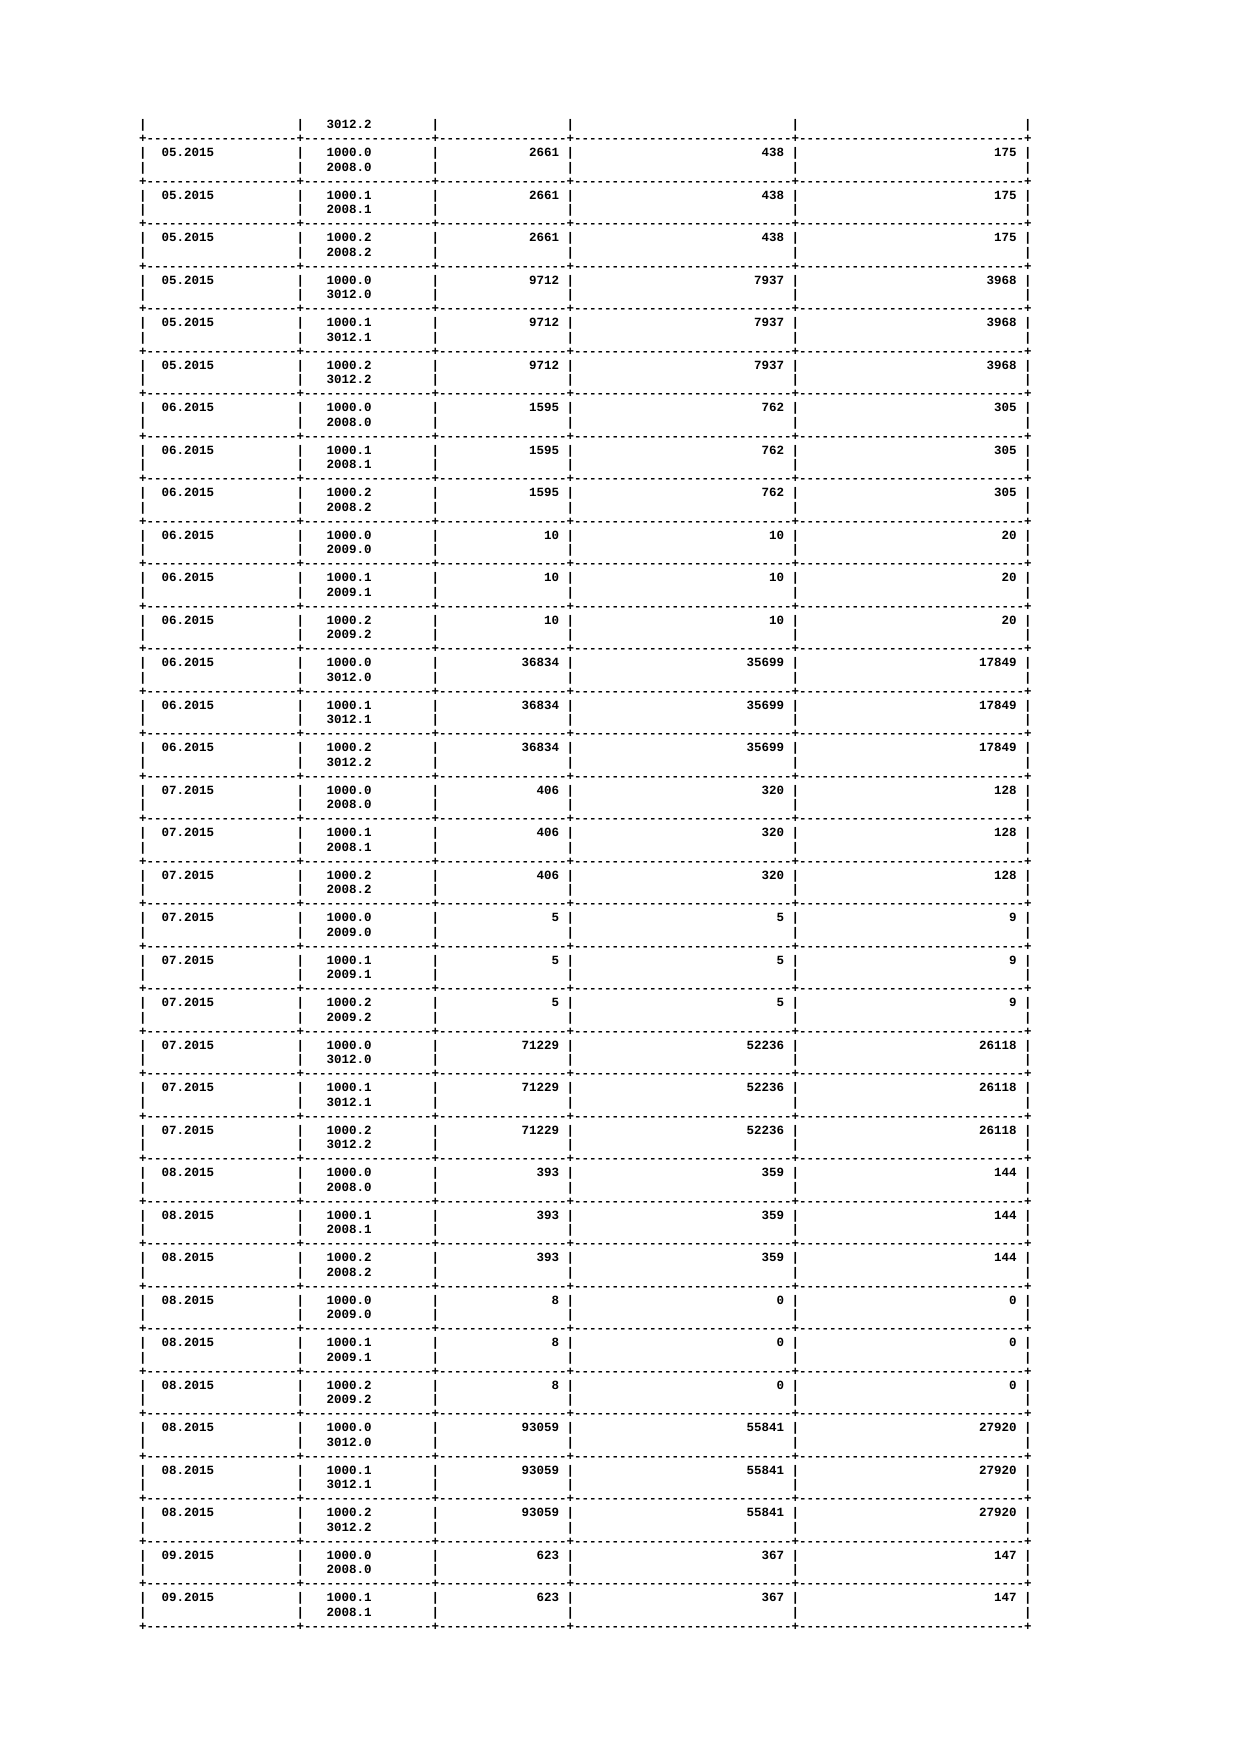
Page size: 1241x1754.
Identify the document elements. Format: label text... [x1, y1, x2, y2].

text +--------------------+-----------------+-----------------+-----------------------------+------------------------------+ [139, 1407, 1101, 1421]
text | | 2008.1 | | | | [139, 1606, 1101, 1620]
text +--------------------+-----------------+-----------------+-----------------------------+------------------------------+ [139, 1025, 1101, 1039]
text | 08.2015 | 1000.0 | 8 | 0 | 0 | [139, 1294, 1101, 1308]
text +--------------------+-----------------+-----------------+-----------------------------+------------------------------+ [139, 515, 1101, 529]
text +--------------------+-----------------+-----------------+-----------------------------+------------------------------+ [139, 387, 1101, 401]
text | 06.2015 | 1000.0 | 10 | 10 | 20 | [139, 529, 1101, 543]
text | 06.2015 | 1000.1 | 36834 | 35699 | 17849 | [139, 699, 1101, 713]
text | 07.2015 | 1000.0 | 5 | 5 | 9 | [139, 911, 1101, 926]
text | 08.2015 | 1000.2 | 393 | 359 | 144 | [139, 1251, 1101, 1266]
text +--------------------+-----------------+-----------------+-----------------------------+------------------------------+ [139, 855, 1101, 869]
text +--------------------+-----------------+-----------------+-----------------------------+------------------------------+ [139, 897, 1101, 911]
text | | 2008.0 | | | | [139, 798, 1101, 812]
text +--------------------+-----------------+-----------------+-----------------------------+------------------------------+ [139, 727, 1101, 741]
text | 06.2015 | 1000.2 | 1595 | 762 | 305 | [139, 486, 1101, 501]
text +--------------------+-----------------+-----------------+-----------------------------+------------------------------+ [139, 430, 1101, 444]
text | | 3012.2 | | | | [139, 118, 1101, 132]
text +--------------------+-----------------+-----------------+-----------------------------+------------------------------+ [139, 1492, 1101, 1506]
text | | 2008.2 | | | | [139, 501, 1101, 515]
text | 07.2015 | 1000.1 | 71229 | 52236 | 26118 | [139, 1081, 1101, 1096]
text | 07.2015 | 1000.2 | 5 | 5 | 9 | [139, 996, 1101, 1011]
text | | 2008.1 | | | | [139, 458, 1101, 472]
text +--------------------+-----------------+-----------------+-----------------------------+------------------------------+ [139, 345, 1101, 359]
text | | 3012.0 | | | | [139, 671, 1101, 685]
text | | 3012.0 | | | | [139, 1436, 1101, 1450]
text +--------------------+-----------------+-----------------+-----------------------------+------------------------------+ [139, 175, 1101, 189]
text | | 2009.0 | | | | [139, 543, 1101, 557]
text | | 2008.1 | | | | [139, 841, 1101, 855]
text | 07.2015 | 1000.0 | 406 | 320 | 128 | [139, 784, 1101, 798]
text | | 3012.1 | | | | [139, 331, 1101, 345]
text +--------------------+-----------------+-----------------+-----------------------------+------------------------------+ [139, 1110, 1101, 1124]
text | | 3012.2 | | | | [139, 756, 1101, 770]
text +--------------------+-----------------+-----------------+-----------------------------+------------------------------+ [139, 1152, 1101, 1166]
text | 07.2015 | 1000.1 | 406 | 320 | 128 | [139, 826, 1101, 841]
text +--------------------+-----------------+-----------------+-----------------------------+------------------------------+ [139, 472, 1101, 486]
text +--------------------+-----------------+-----------------+-----------------------------+------------------------------+ [139, 642, 1101, 656]
text | | 2009.1 | | | | [139, 586, 1101, 600]
text | 06.2015 | 1000.2 | 10 | 10 | 20 | [139, 614, 1101, 628]
text | 09.2015 | 1000.0 | 623 | 367 | 147 | [139, 1549, 1101, 1563]
text | 08.2015 | 1000.2 | 8 | 0 | 0 | [139, 1379, 1101, 1393]
text +--------------------+-----------------+-----------------+-----------------------------+------------------------------+ [139, 1535, 1101, 1549]
text | 06.2015 | 1000.0 | 1595 | 762 | 305 | [139, 401, 1101, 416]
text +--------------------+-----------------+-----------------+-----------------------------+------------------------------+ [139, 770, 1101, 784]
text | 05.2015 | 1000.0 | 9712 | 7937 | 3968 | [139, 274, 1101, 288]
text | 06.2015 | 1000.1 | 10 | 10 | 20 | [139, 571, 1101, 586]
text | | 2009.2 | | | | [139, 628, 1101, 642]
text | | 3012.1 | | | | [139, 713, 1101, 727]
text | | 3012.1 | | | | [139, 1096, 1101, 1110]
text | | 2008.0 | | | | [139, 416, 1101, 430]
text | 08.2015 | 1000.0 | 393 | 359 | 144 | [139, 1166, 1101, 1181]
text | | 2009.2 | | | | [139, 1011, 1101, 1025]
text | | 2008.1 | | | | [139, 1223, 1101, 1237]
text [139, 132, 1101, 146]
text | 08.2015 | 1000.1 | 93059 | 55841 | 27920 | [139, 1464, 1101, 1478]
text | | 3012.2 | | | | [139, 1521, 1101, 1535]
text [139, 1577, 1101, 1591]
text | | 2009.0 | | | | [139, 1308, 1101, 1322]
text | 05.2015 | 1000.2 | 2661 | 438 | 175 | [139, 231, 1101, 246]
text | 07.2015 | 1000.0 | 71229 | 52236 | 26118 | [139, 1039, 1101, 1053]
text | 05.2015 | 1000.0 | 2661 | 438 | 175 | [139, 146, 1101, 161]
text +--------------------+-----------------+-----------------+-----------------------------+------------------------------+ [139, 940, 1101, 954]
text | 07.2015 | 1000.1 | 5 | 5 | 9 | [139, 954, 1101, 968]
text | | 2009.1 | | | | [139, 1351, 1101, 1365]
text | | 3012.0 | | | | [139, 288, 1101, 302]
text | 05.2015 | 1000.1 | 2661 | 438 | 175 | [139, 189, 1101, 203]
text +--------------------+-----------------+-----------------+-----------------------------+------------------------------+ [139, 302, 1101, 316]
text | 08.2015 | 1000.1 | 393 | 359 | 144 | [139, 1209, 1101, 1223]
text | | 2008.2 | | | | [139, 246, 1101, 260]
text +--------------------+-----------------+-----------------+-----------------------------+------------------------------+ [139, 1195, 1101, 1209]
text | 08.2015 | 1000.1 | 8 | 0 | 0 | [139, 1336, 1101, 1351]
text | 08.2015 | 1000.2 | 93059 | 55841 | 27920 | [139, 1506, 1101, 1521]
text +--------------------+-----------------+-----------------+-----------------------------+------------------------------+ [139, 260, 1101, 274]
text | | 3012.2 | | | | [139, 373, 1101, 387]
text | 09.2015 | 1000.1 | 623 | 367 | 147 | [139, 1591, 1101, 1606]
text | 05.2015 | 1000.1 | 9712 | 7937 | 3968 | [139, 316, 1101, 331]
text +--------------------+-----------------+-----------------+-----------------------------+------------------------------+ [139, 557, 1101, 571]
text | | 2008.2 | | | | [139, 1266, 1101, 1280]
text | | 2009.1 | | | | [139, 968, 1101, 982]
text | 07.2015 | 1000.2 | 71229 | 52236 | 26118 | [139, 1124, 1101, 1138]
text +--------------------+-----------------+-----------------+-----------------------------+------------------------------+ [139, 1365, 1101, 1379]
text | | 3012.1 | | | | [139, 1478, 1101, 1492]
text | | 3012.2 | | | | [139, 1138, 1101, 1152]
text +--------------------+-----------------+-----------------+-----------------------------+------------------------------+ [139, 812, 1101, 826]
text +--------------------+-----------------+-----------------+-----------------------------+------------------------------+ [139, 217, 1101, 231]
text +--------------------+-----------------+-----------------+-----------------------------+------------------------------+ [139, 1067, 1101, 1081]
text +--------------------+-----------------+-----------------+-----------------------------+------------------------------+ [139, 1450, 1101, 1464]
text | | 2008.1 | | | | [139, 203, 1101, 217]
text +--------------------+-----------------+-----------------+-----------------------------+------------------------------+ [139, 600, 1101, 614]
text | 07.2015 | 1000.2 | 406 | 320 | 128 | [139, 869, 1101, 883]
text +--------------------+-----------------+-----------------+-----------------------------+------------------------------+ [139, 685, 1101, 699]
text | | 2008.0 | | | | [139, 1181, 1101, 1195]
text | 06.2015 | 1000.2 | 36834 | 35699 | 17849 | [139, 741, 1101, 756]
text | | 3012.0 | | | | [139, 1053, 1101, 1067]
text | 05.2015 | 1000.2 | 9712 | 7937 | 3968 | [139, 359, 1101, 373]
text +--------------------+-----------------+-----------------+-----------------------------+------------------------------+ [139, 1280, 1101, 1294]
text +--------------------+-----------------+-----------------+-----------------------------+------------------------------+ [139, 1322, 1101, 1336]
text | | 2009.2 | | | | [139, 1393, 1101, 1407]
text | 06.2015 | 1000.0 | 36834 | 35699 | 17849 | [139, 656, 1101, 671]
text +--------------------+-----------------+-----------------+-----------------------------+------------------------------+ [139, 1237, 1101, 1251]
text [139, 1620, 1101, 1634]
text | | 2009.0 | | | | [139, 926, 1101, 940]
text | | 2008.0 | | | | [139, 1563, 1101, 1577]
text | 06.2015 | 1000.1 | 1595 | 762 | 305 | [139, 444, 1101, 458]
text | | 2008.0 | | | | [139, 161, 1101, 175]
text +--------------------+-----------------+-----------------+-----------------------------+------------------------------+ [139, 982, 1101, 996]
text | 08.2015 | 1000.0 | 93059 | 55841 | 27920 | [139, 1421, 1101, 1436]
text | | 2008.2 | | | | [139, 883, 1101, 897]
